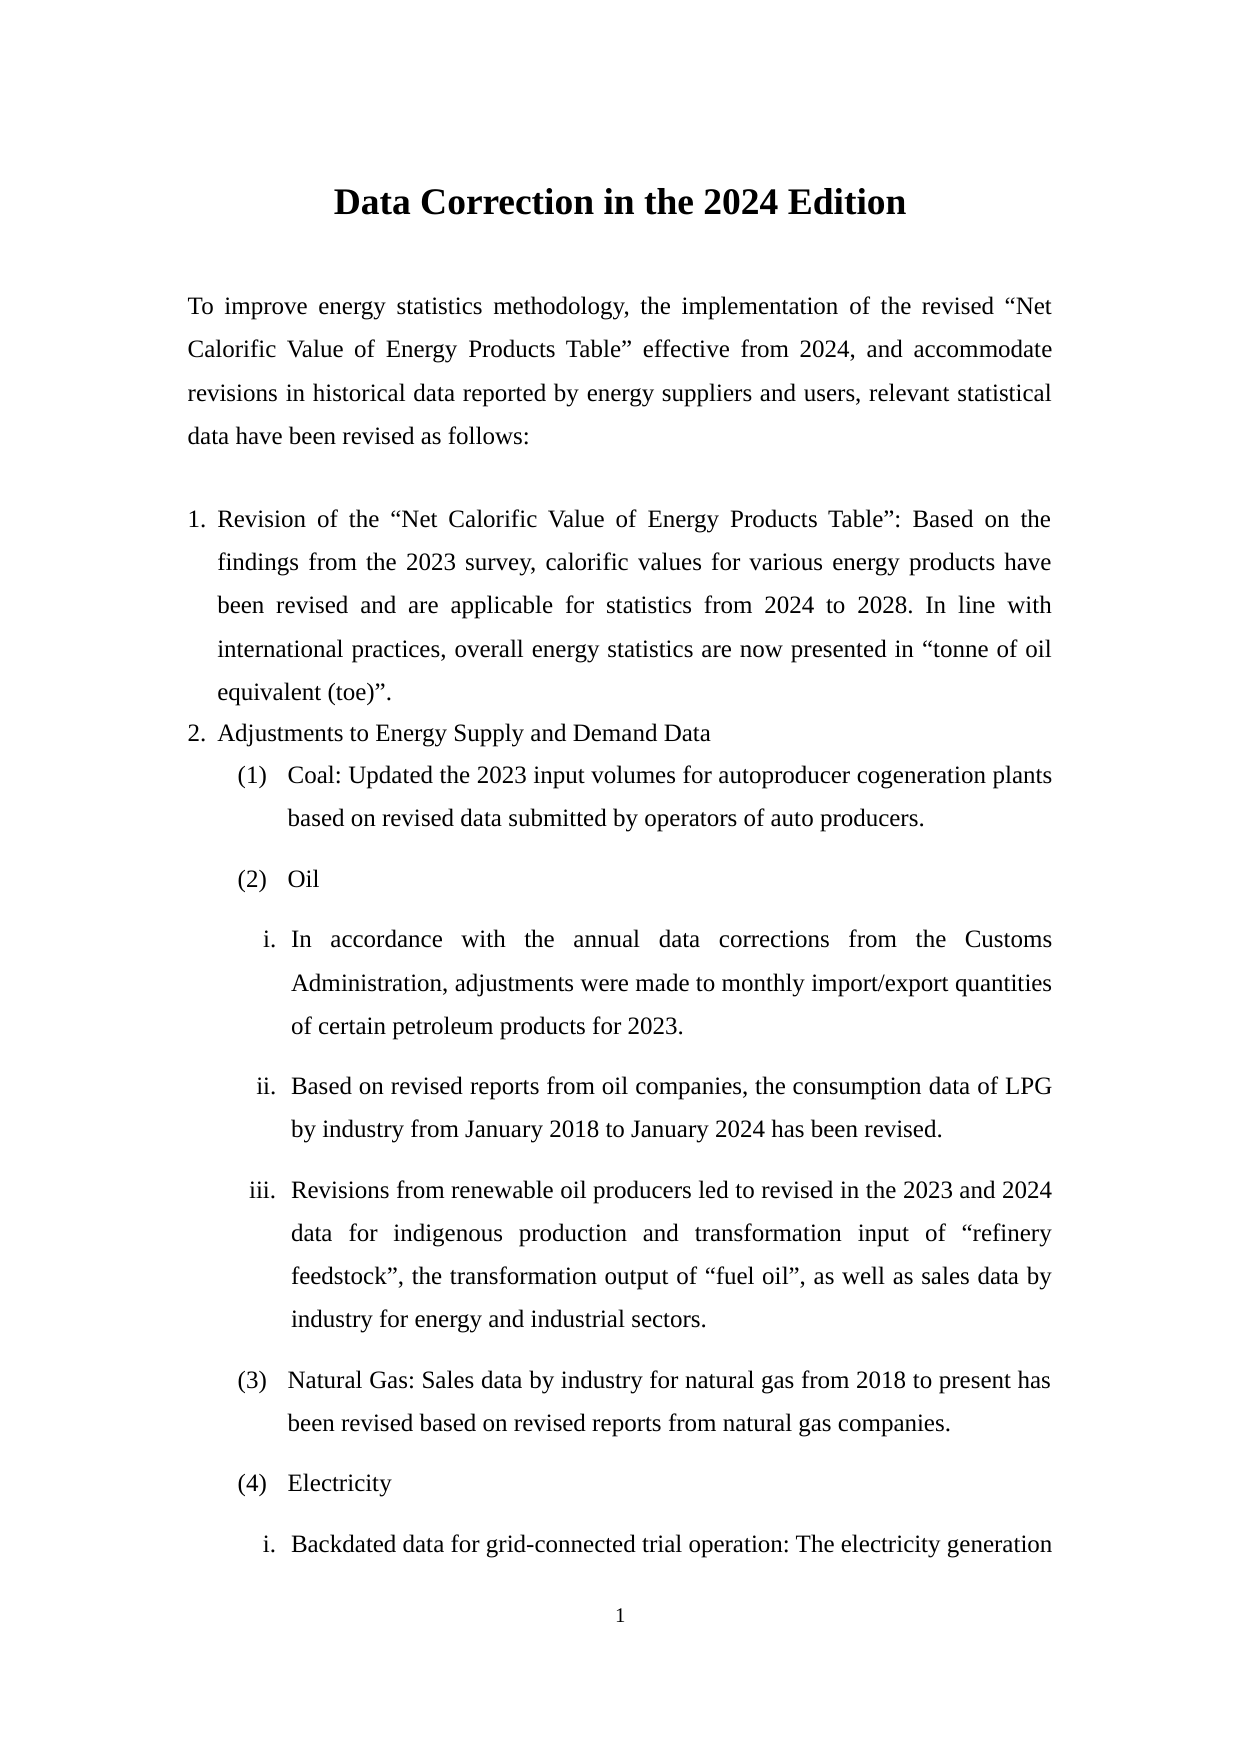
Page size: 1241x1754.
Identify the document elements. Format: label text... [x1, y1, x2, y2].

list Electricity [237, 1464, 1053, 1502]
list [276, 1524, 1053, 1562]
list Revision of the “Net Calorific Value of Energy Products Table”: Based on the findings from the 2023 survey, calorific values for various energy products have been revised and are applicable for statistics from 2024 to 2028. In line with international practices, overall energy statistics are now presented in “tonne of oil equivalent (toe)”. [187, 500, 1053, 710]
list In accordance with the annual data corrections from the Customs Administration, adjustments were made to monthly import/export quantities of certain petroleum products for 2023. [276, 920, 1053, 1044]
text To improve energy statistics methodology, the implementation of the revised “Net Calorific Value of Energy Products Table” effective from 2024, and accommodate revisions in historical data reported by energy suppliers and users, relevant statistical data have been revised as follows: [187, 287, 1053, 454]
list Adjustments to Energy Supply and Demand Data [187, 714, 1053, 752]
list Oil [237, 859, 1053, 897]
list Based on revised reports from oil companies, the consumption data of LPG by industry from January 2018 to January 2024 has been revised. [276, 1067, 1053, 1147]
list Coal: Updated the 2023 input volumes for autoproducer cogeneration plants based on revised data submitted by operators of auto producers. [237, 756, 1053, 837]
text Data Correction in the 2024 Edition [187, 164, 1053, 239]
list Natural Gas: Sales data by industry for natural gas from 2018 to present has been revised based on revised reports from natural gas companies. [237, 1360, 1053, 1441]
list Revisions from renewable oil producers led to revised in the 2023 and 2024 data for indigenous production and transformation input of “refinery feedstock”, the transformation output of “fuel oil”, as well as sales data by industry for energy and industrial sectors. [276, 1171, 1053, 1337]
